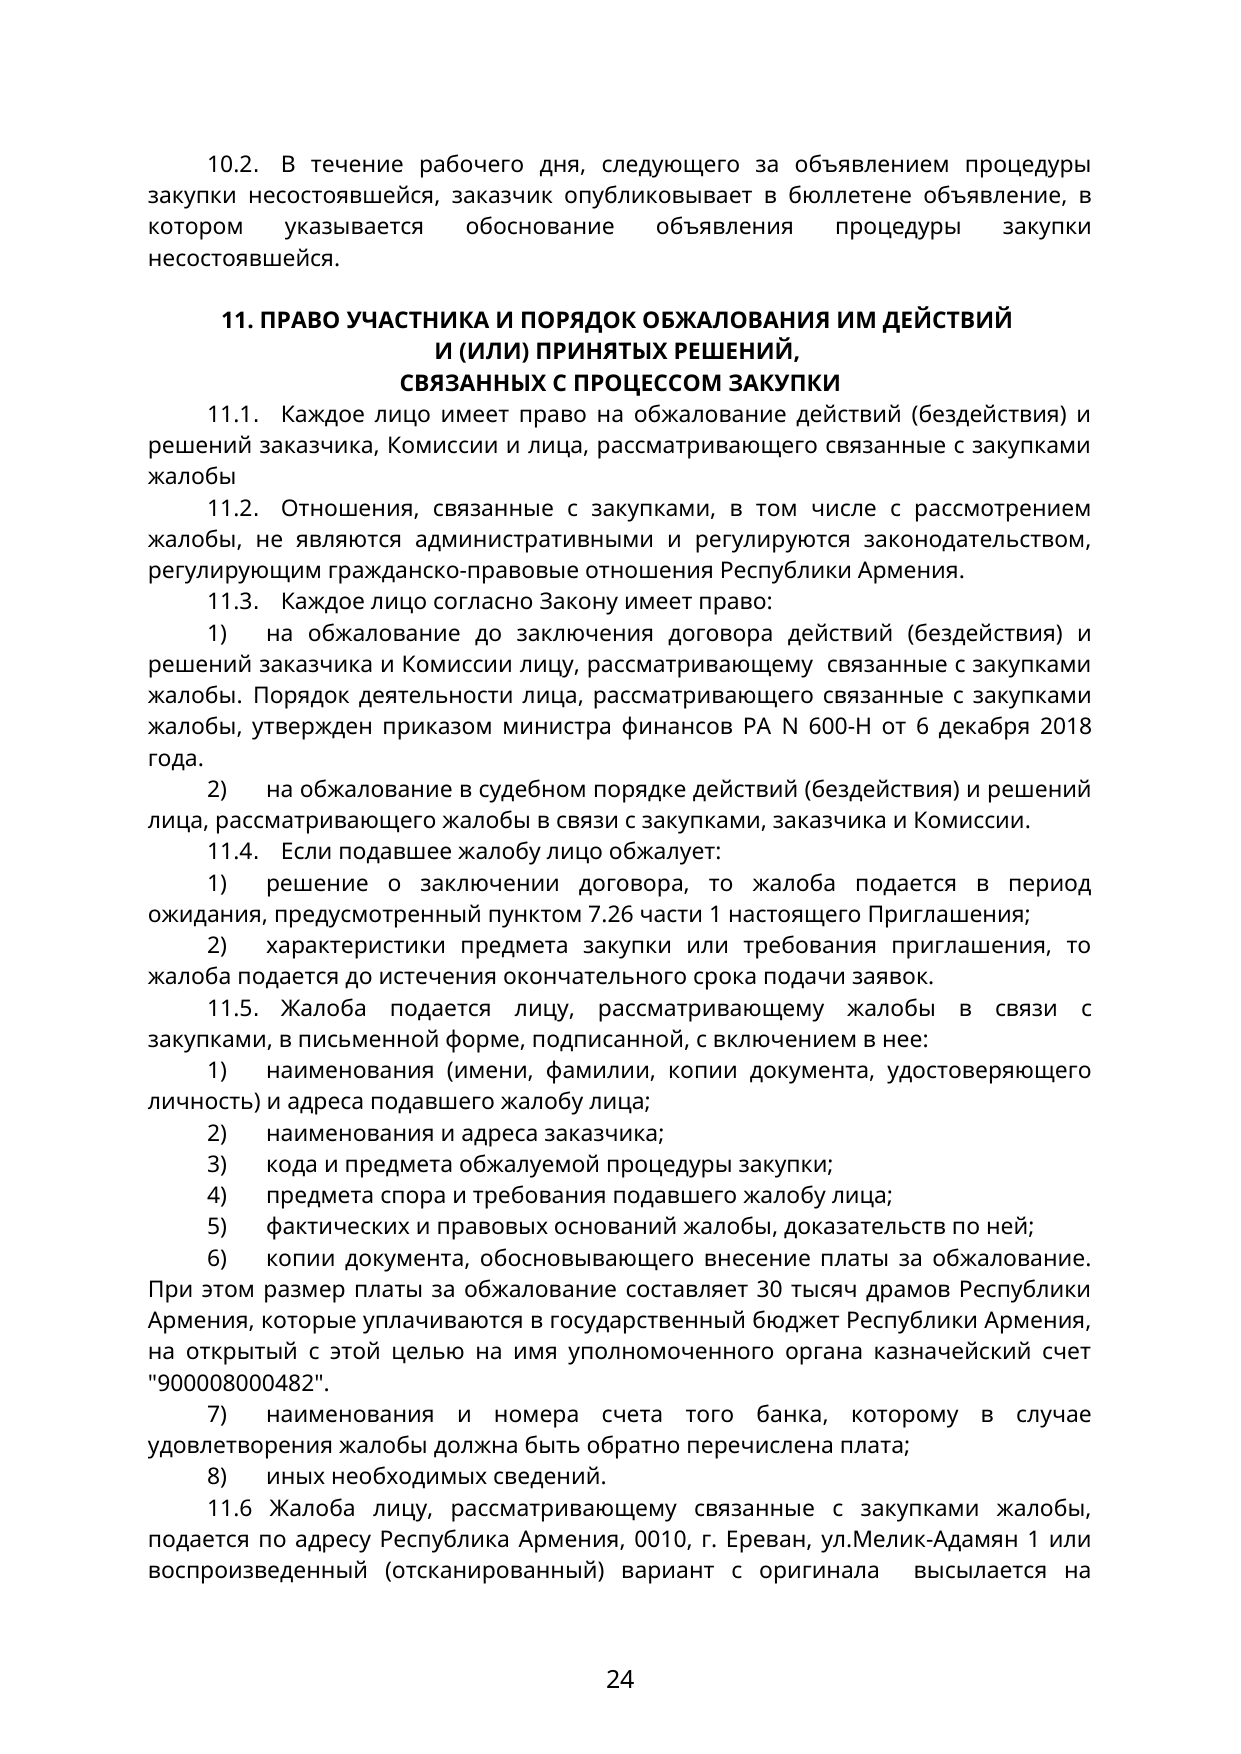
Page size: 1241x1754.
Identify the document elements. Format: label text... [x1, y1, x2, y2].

text 2) на обжалование в судебном порядке действий (бездействия) и решений лица, рассматривающего жалобы в связи с закупками, заказчика и Комиссии. [148, 773, 1092, 835]
text 10.2. В течение рабочего дня, следующего за объявлением процедуры закупки несостоявшейся, заказчик опубликовывает в бюллетене объявление, в котором указывается обоснование объявления процедуры закупки несостоявшейся. [148, 148, 1092, 273]
text 6) копии документа, обосновывающего внесение платы за обжалование. При этом размер платы за обжалование составляет 30 тысяч драмов Республики Армения, которые уплачиваются в государственный бюджет Республики Армения, на открытый с этой целью на имя уполномоченного органа казначейский счет "900008000482". [148, 1241, 1092, 1398]
text 11.5. Жалоба подается лицу, рассматривающему жалобы в связи с закупками, в письменной форме, подписанной, с включением в нее: [148, 991, 1092, 1054]
text 2) характеристики предмета закупки или требования приглашения, то жалоба подается до истечения окончательного срока подачи заявок. [148, 929, 1092, 991]
text 2) наименования и адреса заказчика; [148, 1116, 1092, 1148]
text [148, 1491, 1092, 1585]
text 3) кода и предмета обжалуемой процедуры закупки; [148, 1148, 1092, 1179]
text 1) на обжалование до заключения договора действий (бездействия) и решений заказчика и Комиссии лицу, рассматривающему связанные с закупками жалобы. Порядок деятельности лица, рассматривающего связанные с закупками жалобы, утвержден приказом министра финансов РА N 600-Н от 6 декабря 2018 года. [148, 616, 1092, 773]
text 11.3. Каждое лицо согласно Закону имеет право: [148, 585, 1092, 616]
text 1) решение о заключении договора, то жалоба подается в период ожидания, предусмотренный пунктом 7.26 части 1 настоящего Приглашения; [148, 866, 1092, 929]
text 11. ПРАВО УЧАСТНИКА И ПОРЯДОК ОБЖАЛОВАНИЯ ИМ ДЕЙСТВИЙ И (ИЛИ) ПРИНЯТЫХ РЕШЕНИЙ, СВЯЗАННЫХ С ПРОЦЕССОМ ЗАКУПКИ [148, 304, 1092, 398]
text 5) фактических и правовых оснований жалобы, доказательств по ней; [148, 1210, 1092, 1241]
text 11.4. Если подавшее жалобу лицо обжалует: [148, 835, 1092, 866]
text 11.2. Отношения, связанные с закупками, в том числе с рассмотрением жалобы, не являются административными и регулируются законодательством, регулирующим гражданско-правовые отношения Республики Армения. [148, 491, 1092, 585]
text 4) предмета спора и требования подавшего жалобу лица; [148, 1179, 1092, 1210]
text 1) наименования (имени, фамилии, копии документа, удостоверяющего личность) и адреса подавшего жалобу лица; [148, 1054, 1092, 1116]
text 8) иных необходимых сведений. [148, 1460, 1092, 1491]
text 11.1. Каждое лицо имеет право на обжалование действий (бездействия) и решений заказчика, Комиссии и лица, рассматривающего связанные с закупками жалобы [148, 398, 1092, 491]
text 7) наименования и номера счета того банка, которому в случае удовлетворения жалобы должна быть обратно перечислена плата; [148, 1398, 1092, 1460]
